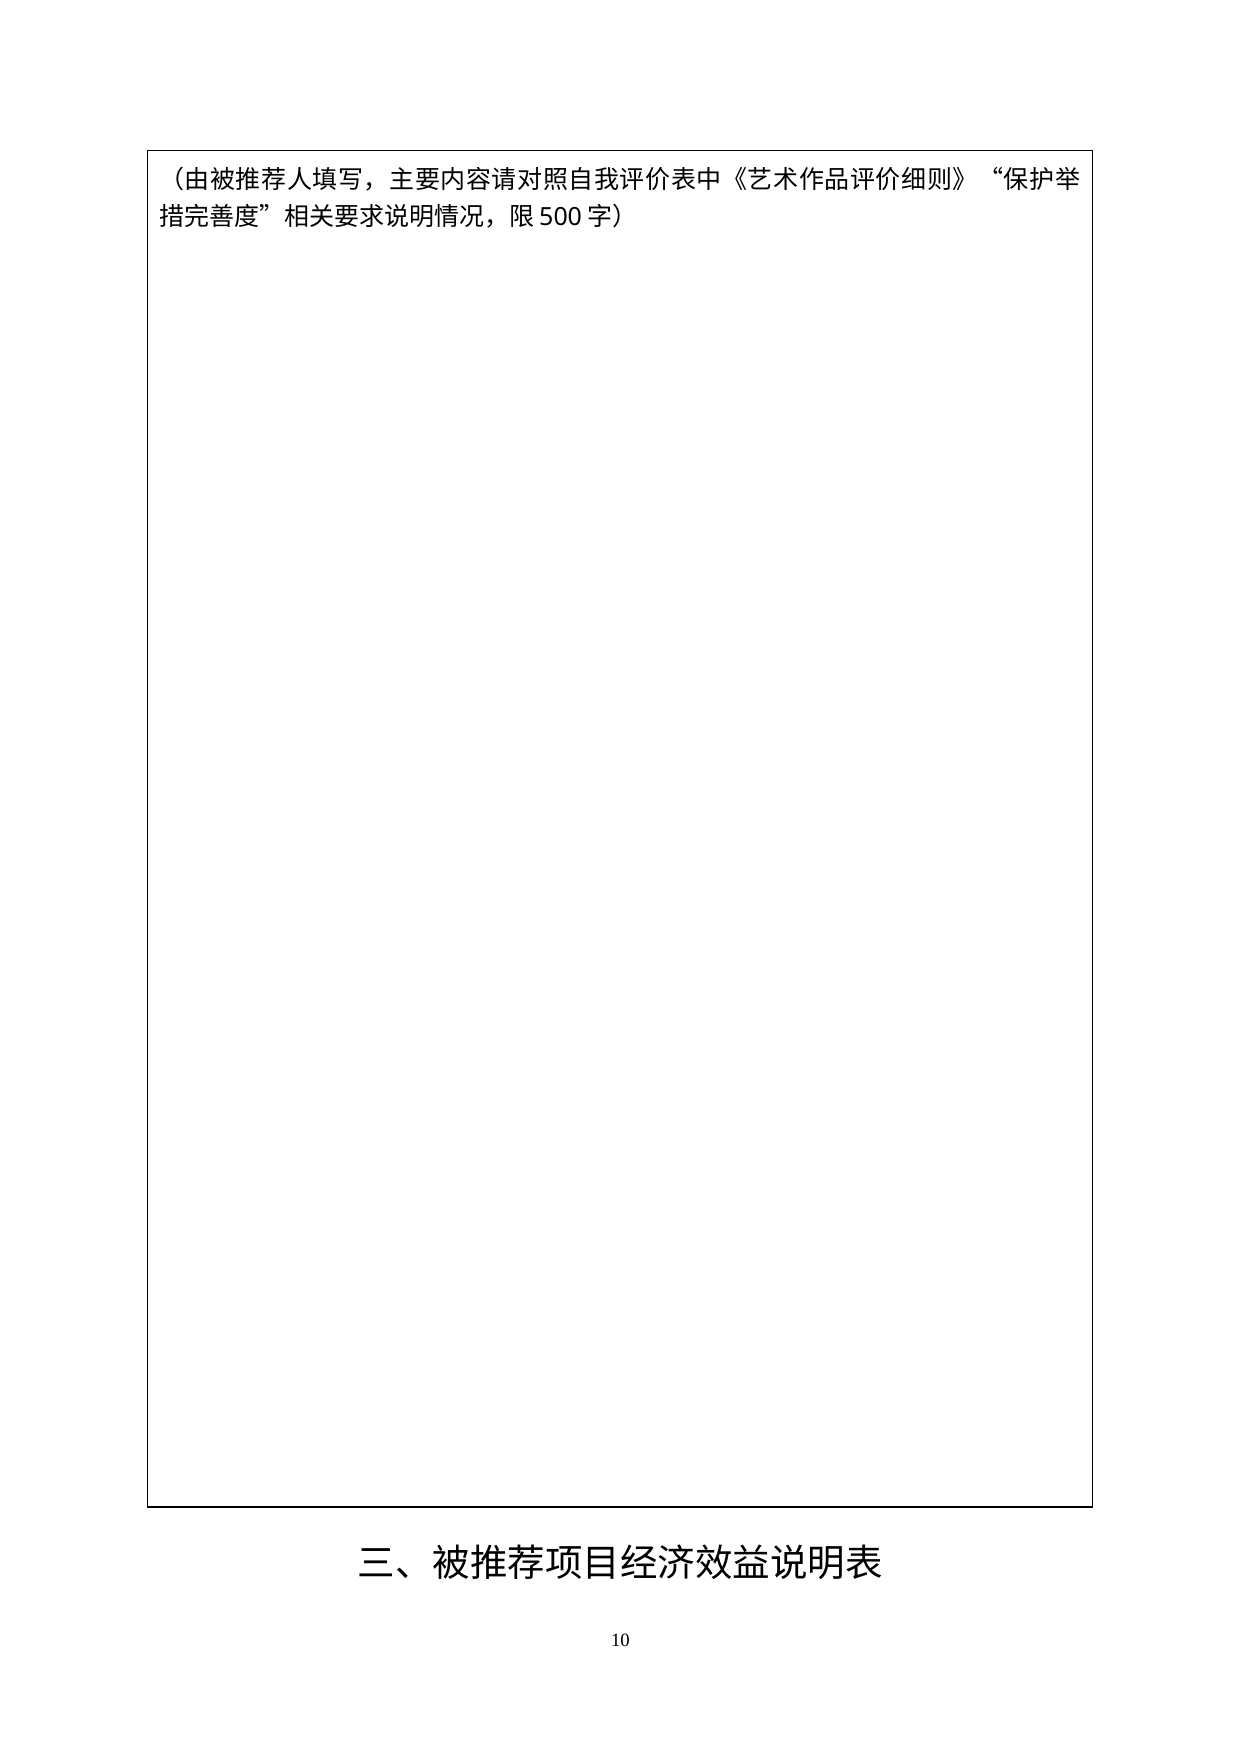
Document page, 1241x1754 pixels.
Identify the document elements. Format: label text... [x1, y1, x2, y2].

text 三、被推荐项目经济效益说明表 [187, 1532, 1053, 1587]
table_cell （由被推荐人填写，主要内容请对照自我评价表中《艺术作品评价细则》“保护举措完善度”相关要求说明情况，限500字） [148, 151, 1092, 1506]
